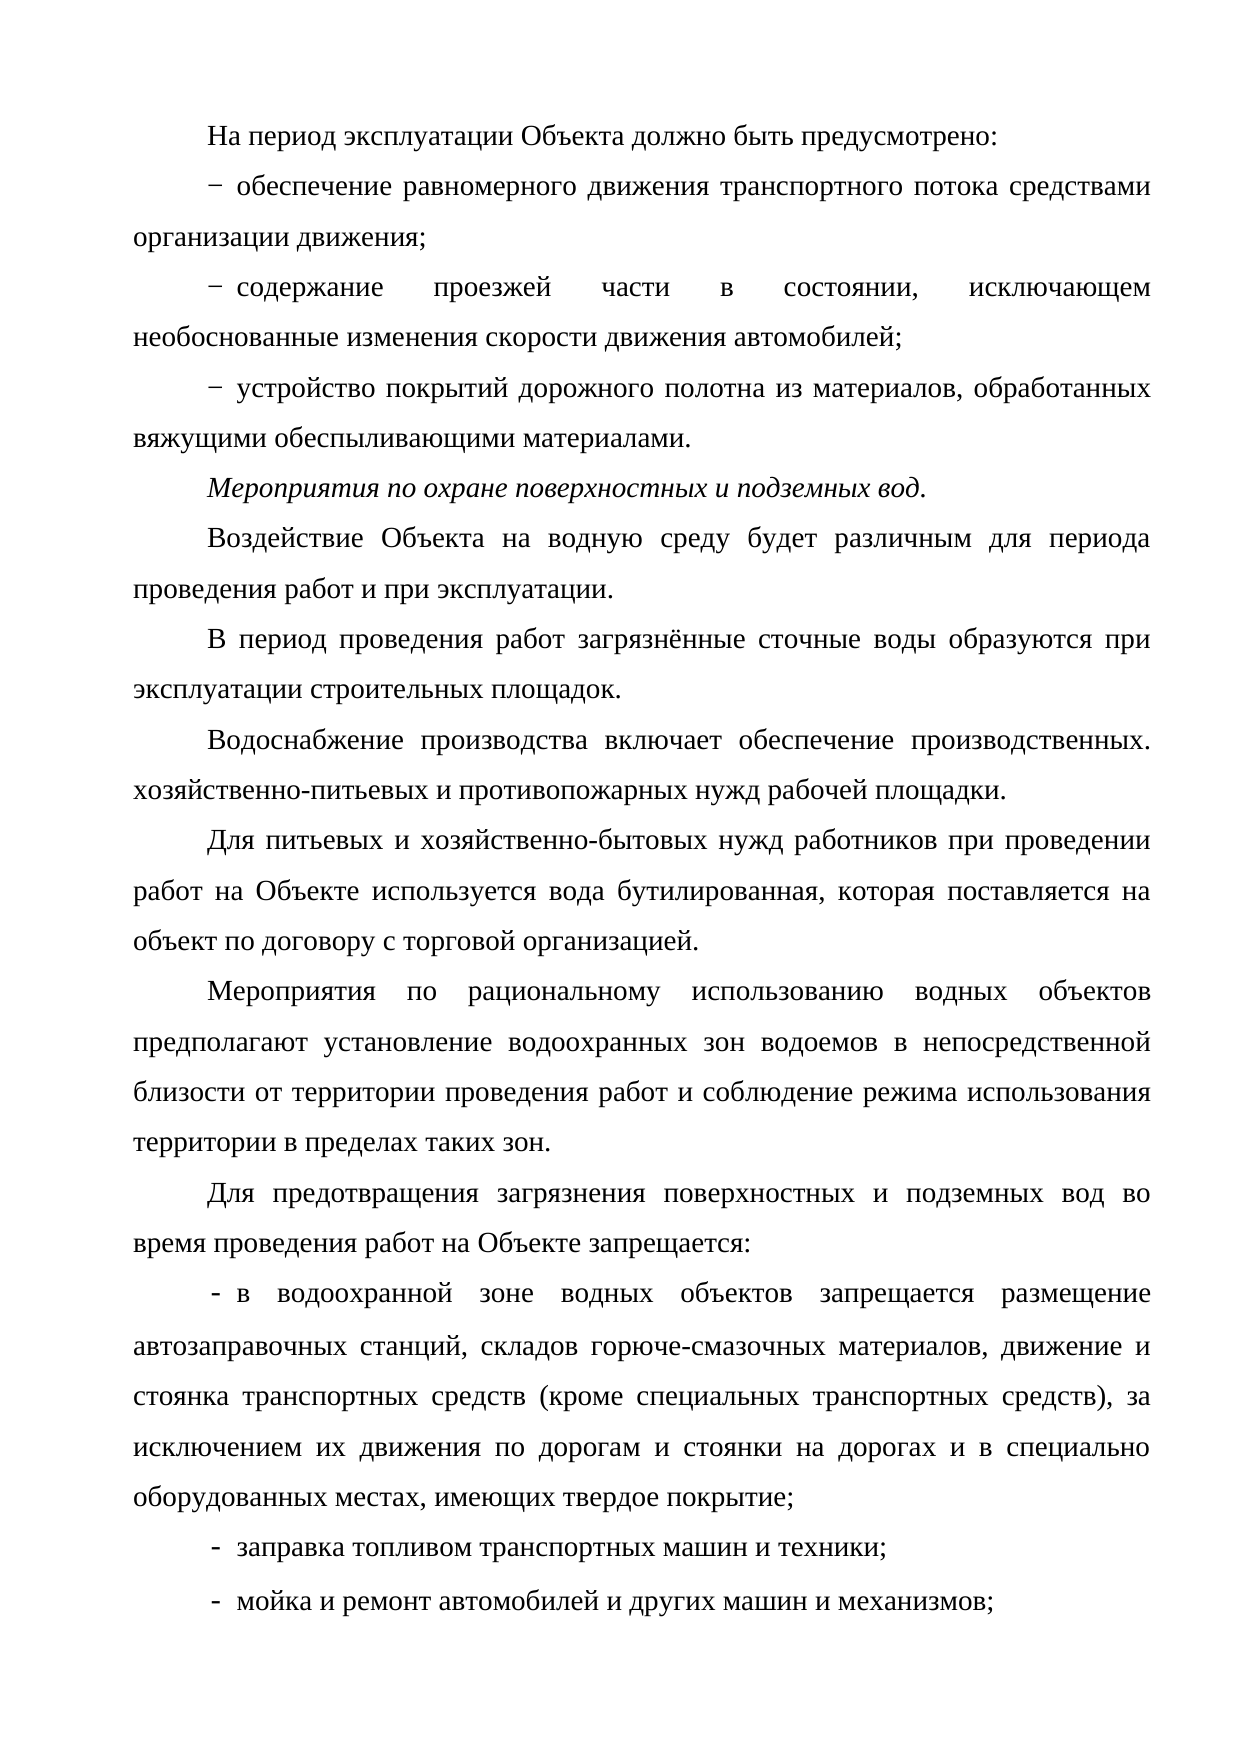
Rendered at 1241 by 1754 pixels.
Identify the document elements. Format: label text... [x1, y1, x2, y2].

list − содержание проезжей части в состоянии, исключающем необоснованные изменения скорости движения автомобилей; [133, 269, 1152, 353]
list − устройство покрытий дорожного полотна из материалов, обработанных вяжущими обеспыливающими материалами. [133, 370, 1152, 453]
list На период эксплуатации Объекта должно быть предусмотрено: [133, 118, 1152, 152]
text В период проведения работ загрязнённые сточные воды образуются при эксплуатации строительных площадок. [133, 621, 1152, 705]
text Мероприятия по рациональному использованию водных объектов предполагают установление водоохранных зон водоемов в непосредственной близости от территории проведения работ и соблюдение режима использования территории в пределах таких зон. [133, 973, 1152, 1158]
list заправка топливом транспортных машин и техники; [133, 1529, 1152, 1565]
list в водоохранной зоне водных объектов запрещается размещение автозаправочных станций, складов горюче-смазочных материалов, движение и стоянка транспортных средств (кроме специальных транспортных средств), за исключением их движения по дорогам и стоянки на дорогах и в специально оборудованных местах, имеющих твердое покрытие; [133, 1275, 1152, 1513]
text Водоснабжение производства включает обеспечение производственных. хозяйственно-питьевых и противопожарных нужд рабочей площадки. [133, 722, 1152, 806]
text Для питьевых и хозяйственно-бытовых нужд работников при проведении работ на Объекте используется вода бутилированная, которая поставляется на объект по договору с торговой организацией. [133, 822, 1152, 957]
text Мероприятия по охране поверхностных и подземных вод. [133, 470, 1152, 504]
text Воздействие Объекта на водную среду будет различным для периода проведения работ и при эксплуатации. [133, 521, 1152, 604]
list мойка и ремонт автомобилей и других машин и механизмов; [133, 1583, 1152, 1619]
list − обеспечение равномерного движения транспортного потока средствами организации движения; [133, 168, 1152, 252]
text Для предотвращения загрязнения поверхностных и подземных вод во время проведения работ на Объекте запрещается: [133, 1175, 1152, 1258]
